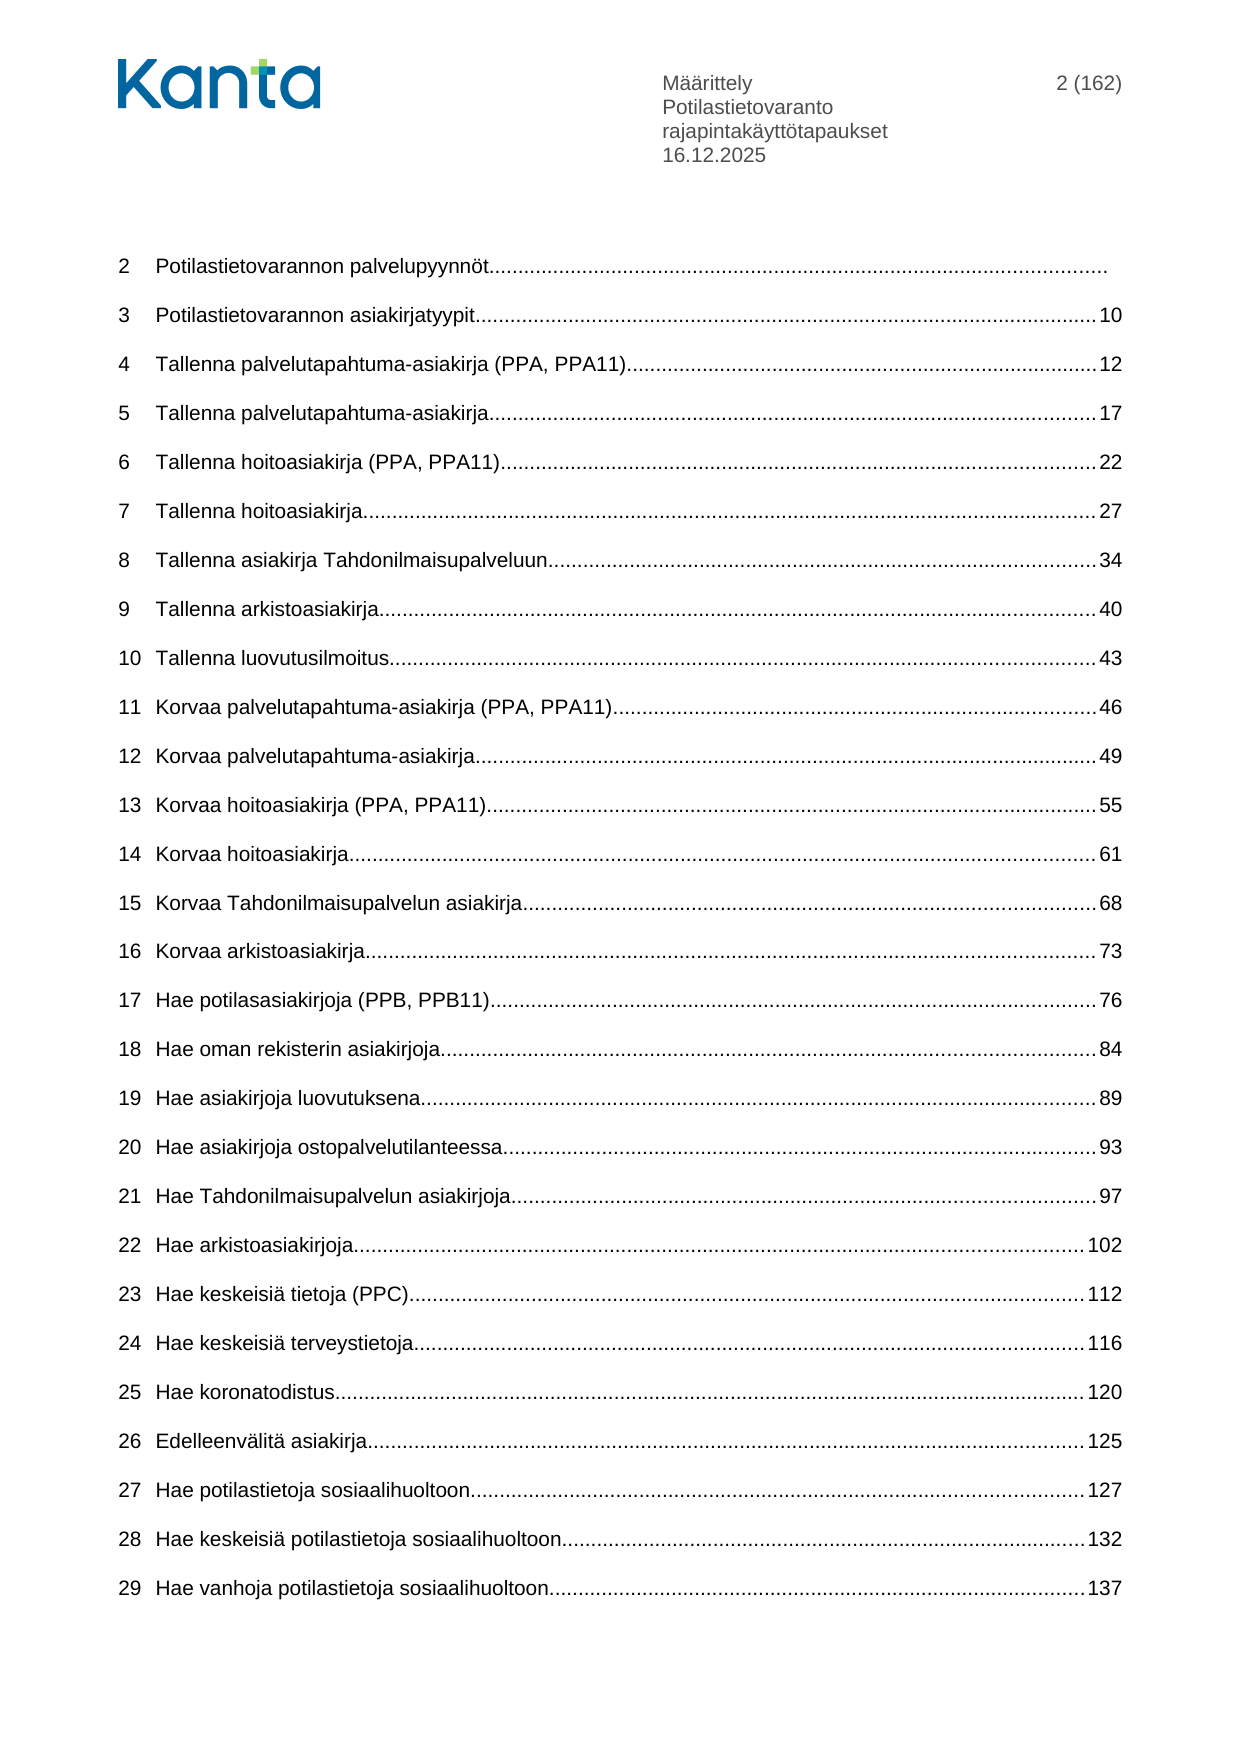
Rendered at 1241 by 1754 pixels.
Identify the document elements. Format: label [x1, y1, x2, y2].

picture [118, 59, 321, 109]
